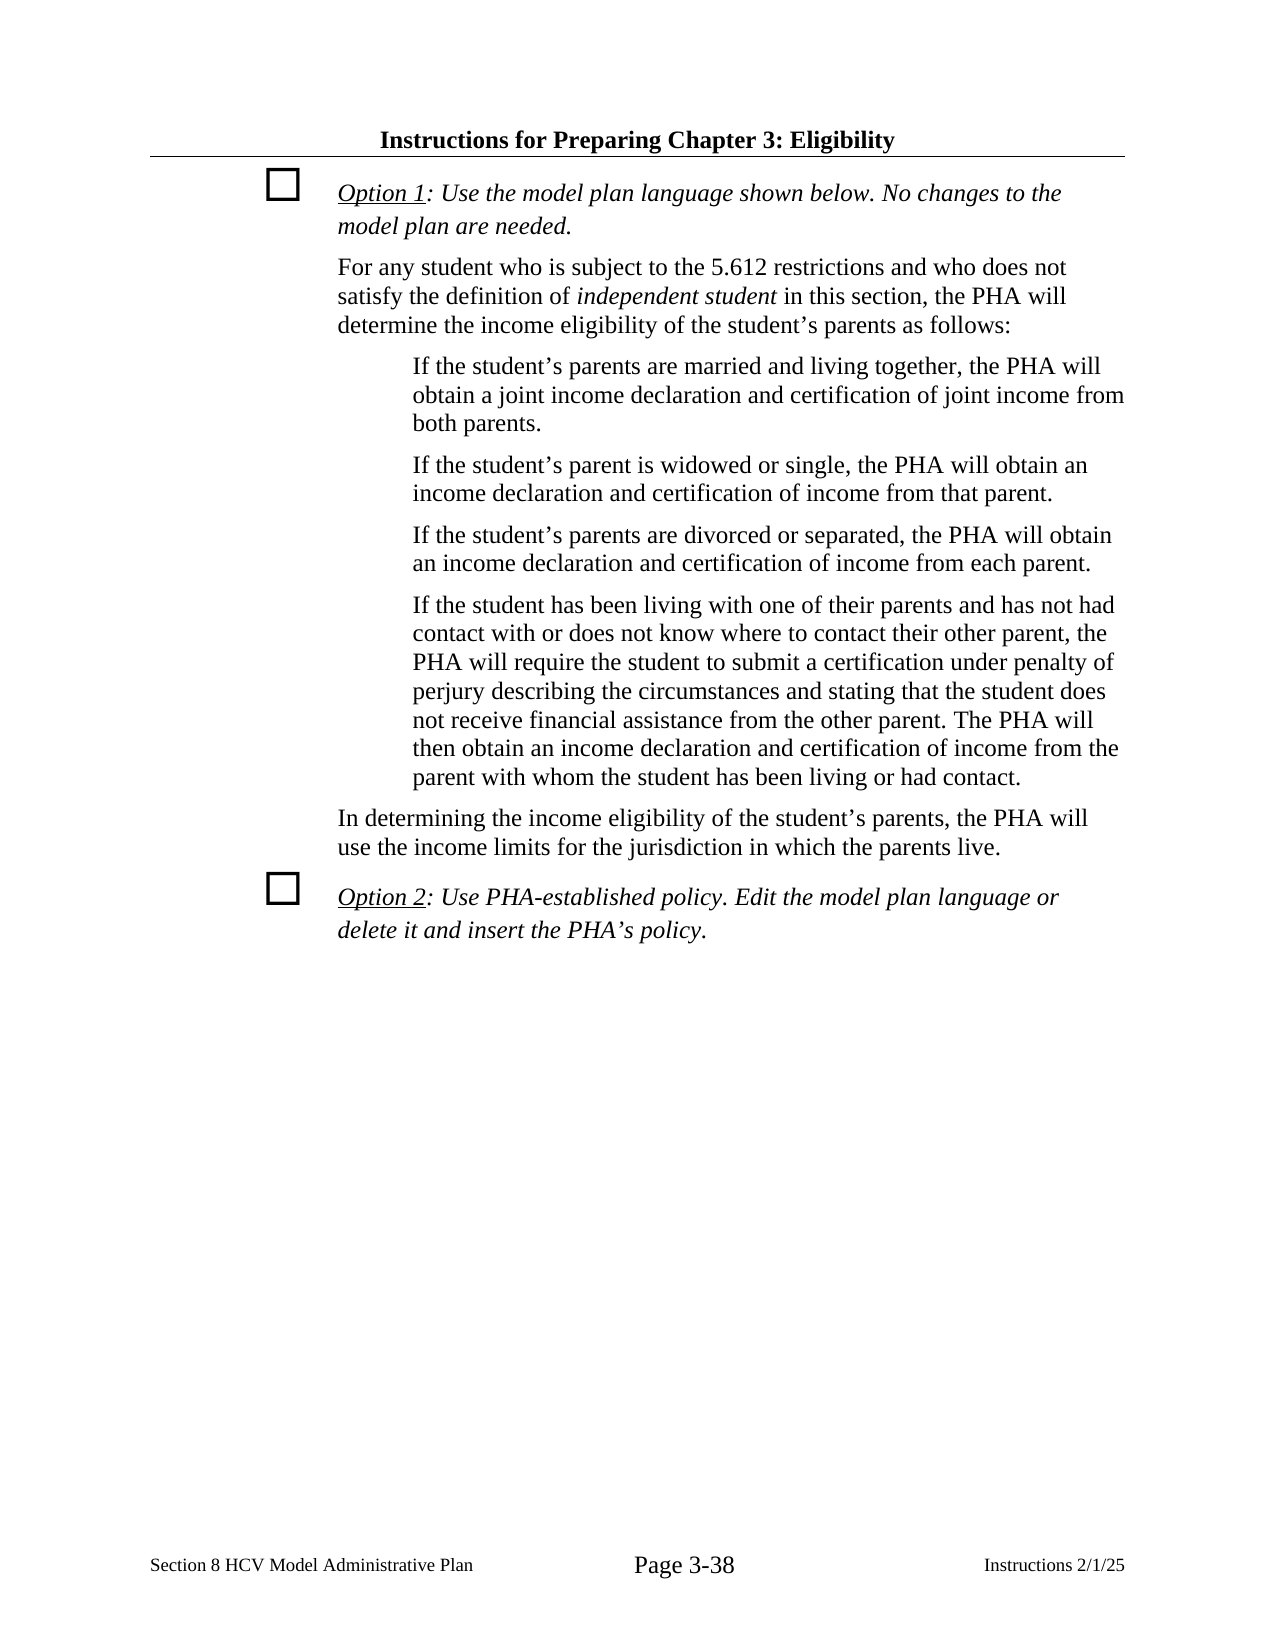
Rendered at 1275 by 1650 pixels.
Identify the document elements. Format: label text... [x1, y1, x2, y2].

text Option 1: Use the model plan language shown below. No changes to the model plan are needed. [262, 169, 1125, 240]
text If the student has been living with one of their parents and has not had contact with or does not know where to contact their other parent, the PHA will require the student to submit a certification under penalty of perjury describing the circumstances and stating that the student does not receive financial assistance from the other parent. The PHA will then obtain an income declaration and certification of income from the parent with whom the student has been living or had contact. [412, 590, 1125, 791]
text If the student’s parents are divorced or separated, the PHA will obtain an income declaration and certification of income from each parent. [412, 520, 1125, 577]
text If the student’s parents are married and living together, the PHA will obtain a joint income declaration and certification of joint income from both parents. [412, 351, 1125, 437]
text For any student who is subject to the 5.612 restrictions and who does not satisfy the definition of independent student in this section, the PHA will determine the income eligibility of the student’s parents as follows: [337, 252, 1125, 338]
text Option 2: Use PHA-established policy. Edit the model plan language or delete it and insert the PHA’s policy. [262, 873, 1125, 944]
text In determining the income eligibility of the student’s parents, the PHA will use the income limits for the jurisdiction in which the parents live. [337, 803, 1125, 861]
text If the student’s parent is widowed or single, the PHA will obtain an income declaration and certification of income from that parent. [412, 450, 1125, 507]
